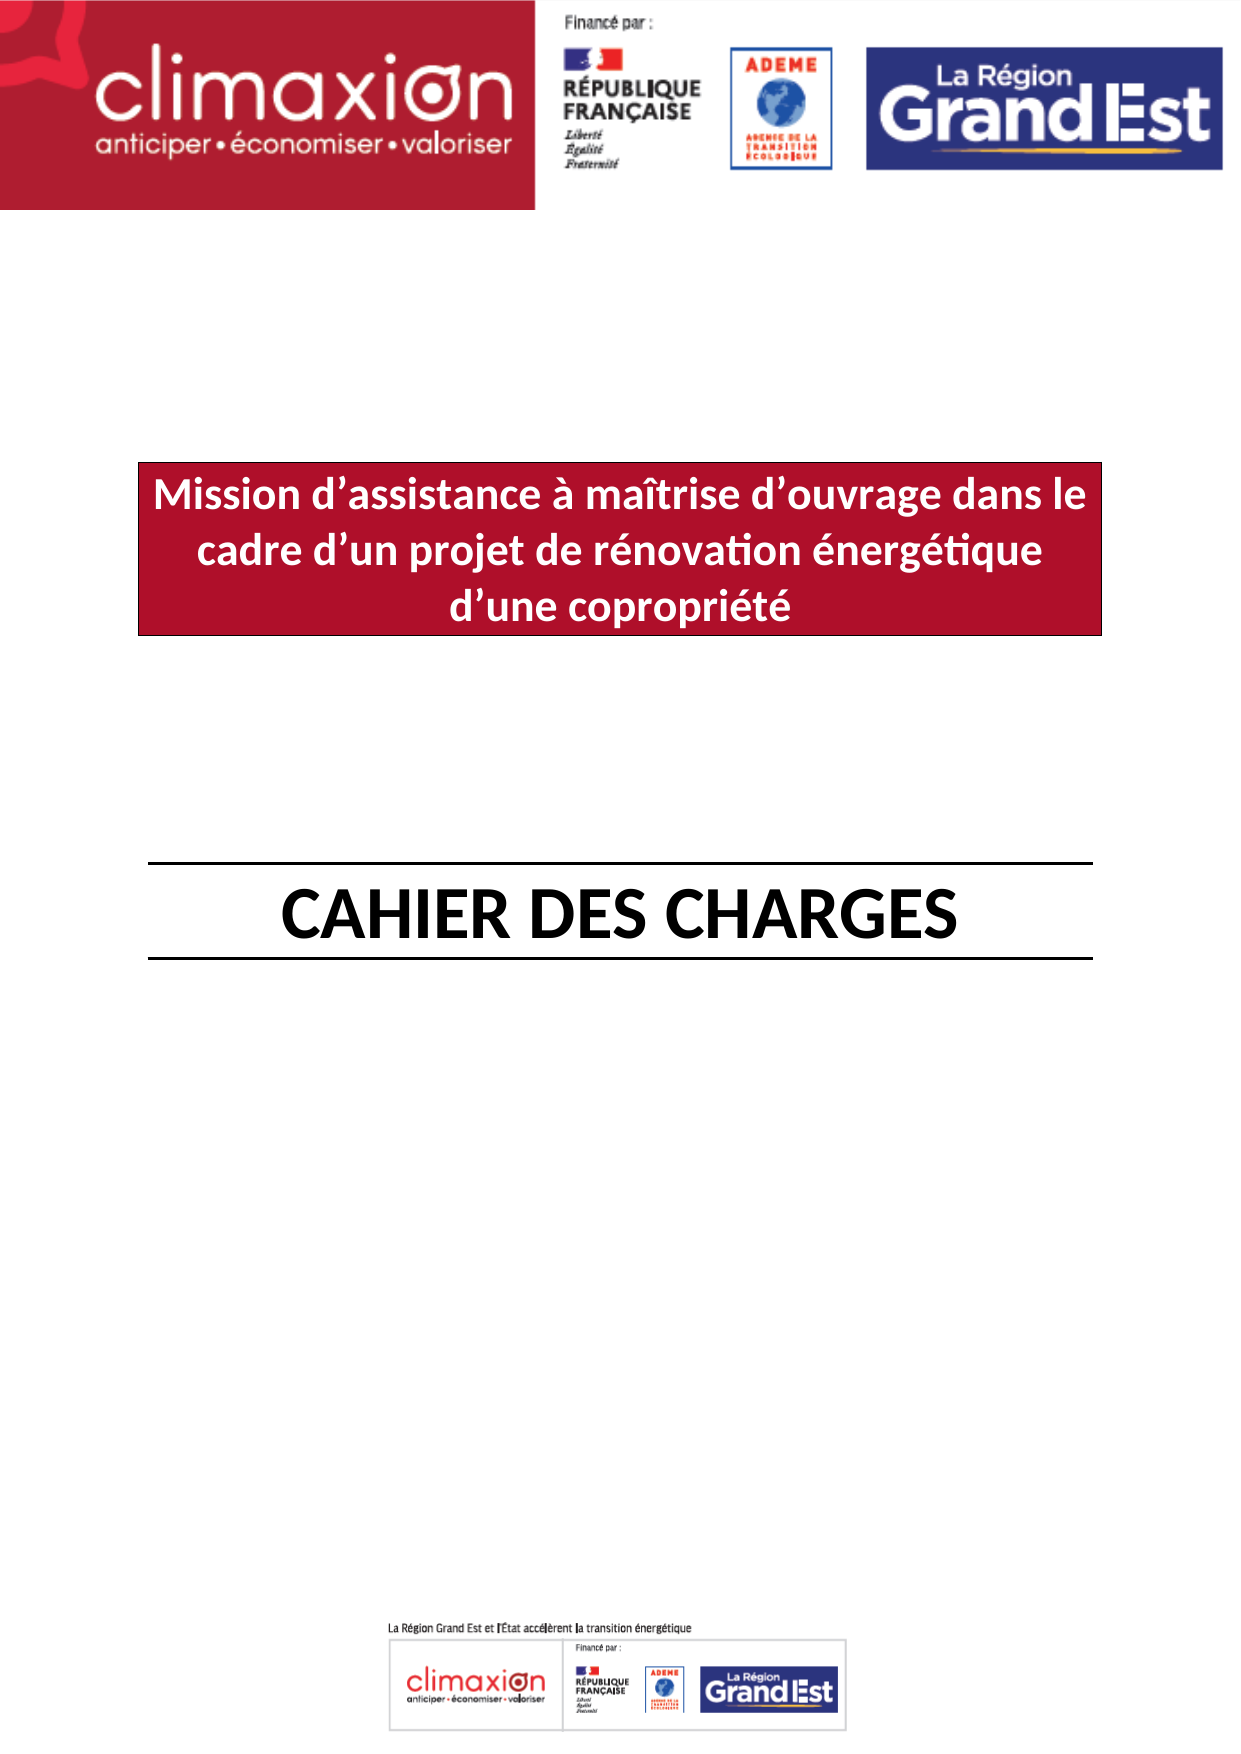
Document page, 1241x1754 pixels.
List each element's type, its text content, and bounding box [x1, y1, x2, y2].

text Mission d’assistance à maîtrise d’ouvrage dans le cadre d’un projet de rénovation énergétique d’une copropriété [139, 463, 1101, 635]
text CAHIER DES CHARGES [148, 865, 1093, 957]
picture [0, 0, 1241, 210]
picture [381, 1610, 859, 1747]
